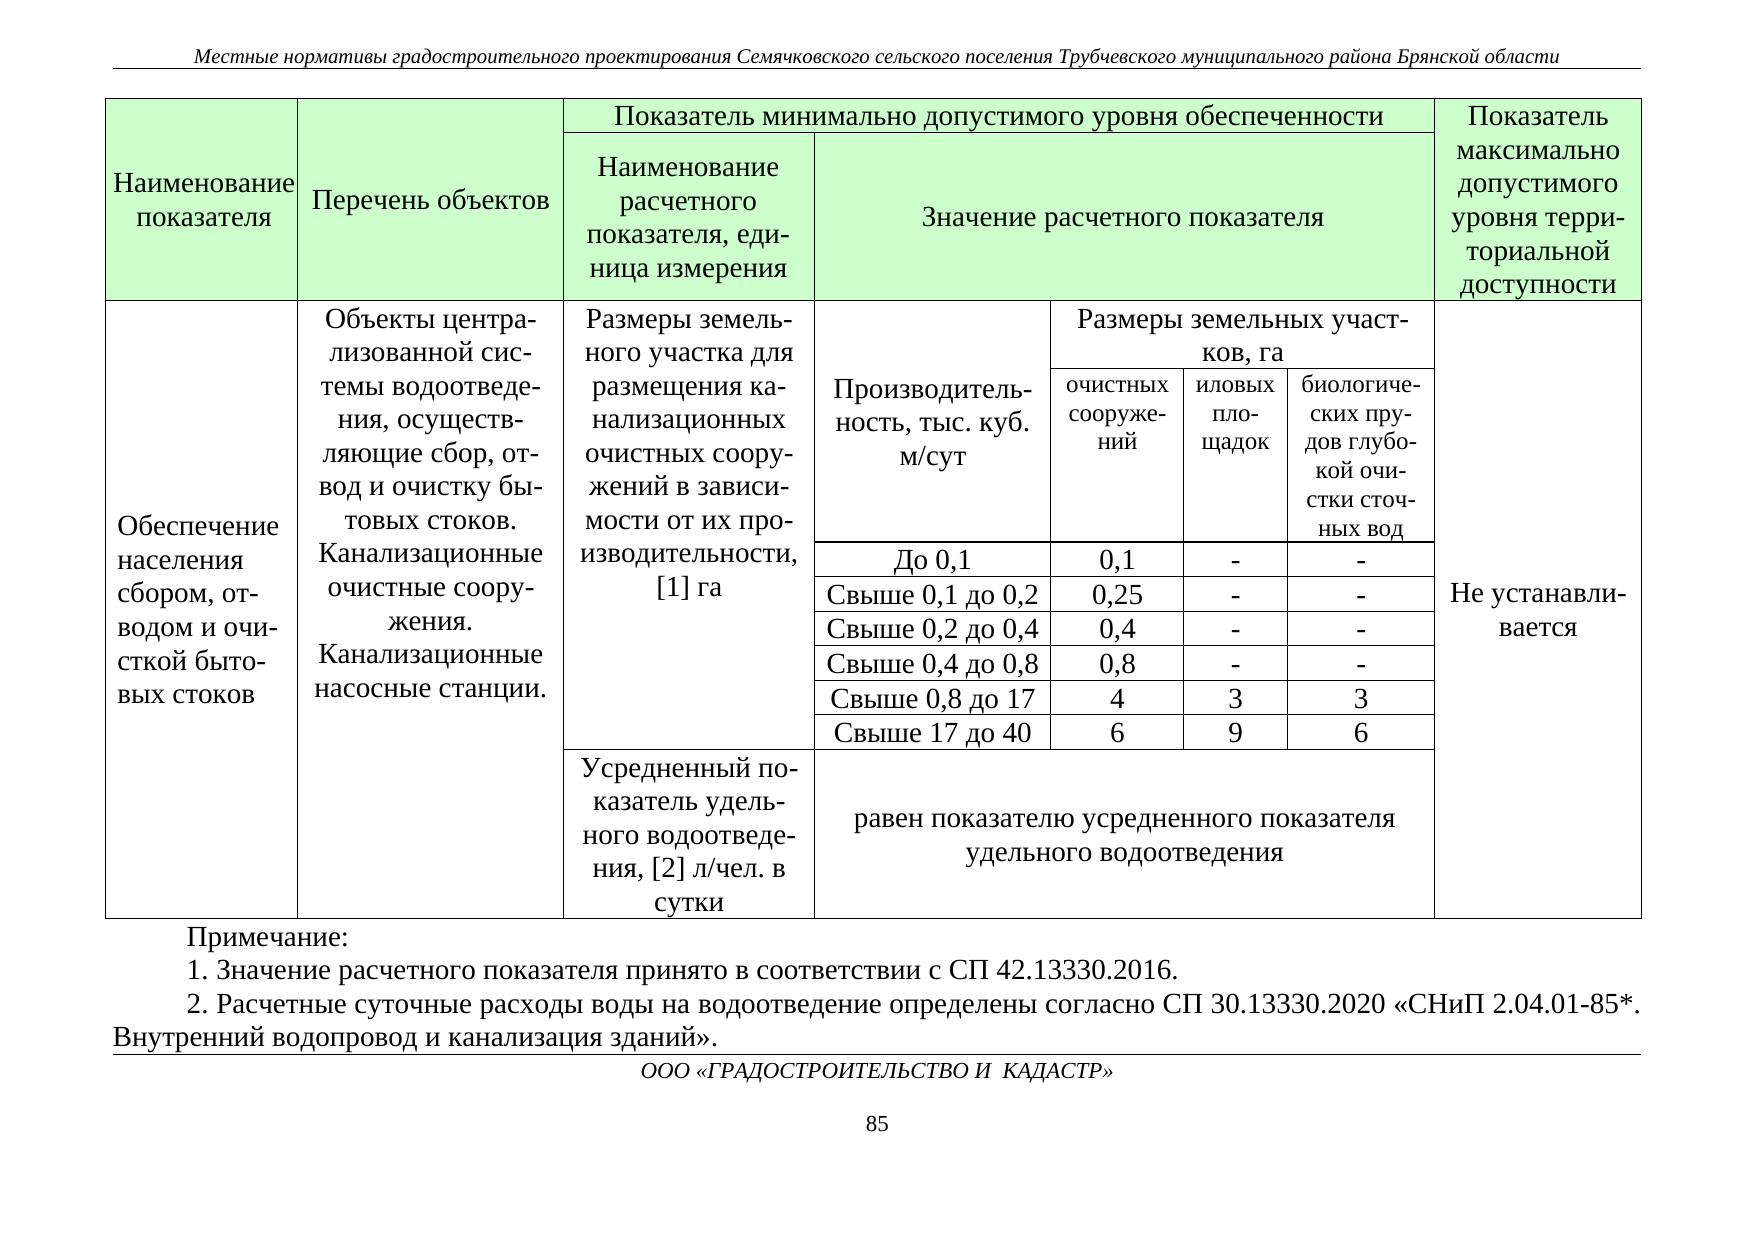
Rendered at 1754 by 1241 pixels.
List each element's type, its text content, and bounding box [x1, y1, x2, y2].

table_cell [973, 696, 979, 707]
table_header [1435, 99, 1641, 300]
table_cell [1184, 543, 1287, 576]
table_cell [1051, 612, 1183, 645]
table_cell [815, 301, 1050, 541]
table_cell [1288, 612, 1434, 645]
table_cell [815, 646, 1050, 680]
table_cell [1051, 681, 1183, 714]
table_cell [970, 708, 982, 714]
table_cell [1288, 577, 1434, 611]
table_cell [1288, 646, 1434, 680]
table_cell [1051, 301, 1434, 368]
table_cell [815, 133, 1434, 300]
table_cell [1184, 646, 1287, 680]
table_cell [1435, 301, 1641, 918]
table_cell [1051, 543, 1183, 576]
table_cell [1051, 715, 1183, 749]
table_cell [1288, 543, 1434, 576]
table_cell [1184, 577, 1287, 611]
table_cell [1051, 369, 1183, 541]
list Значение расчетного показателя принято в соответствии с СП 42.13330.2016. [112, 952, 1522, 986]
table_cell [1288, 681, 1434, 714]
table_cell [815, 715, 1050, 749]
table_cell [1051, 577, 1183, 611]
list Расчетные суточные расходы воды на водоотведение определены согласно СП 30.13330.2020 «СНиП 2.04.01-85*. Внутренний водопровод и канализация зданий». [698, 986, 1641, 1053]
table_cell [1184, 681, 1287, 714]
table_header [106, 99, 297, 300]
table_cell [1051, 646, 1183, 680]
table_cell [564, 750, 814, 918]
text Примечание: [112, 919, 1641, 952]
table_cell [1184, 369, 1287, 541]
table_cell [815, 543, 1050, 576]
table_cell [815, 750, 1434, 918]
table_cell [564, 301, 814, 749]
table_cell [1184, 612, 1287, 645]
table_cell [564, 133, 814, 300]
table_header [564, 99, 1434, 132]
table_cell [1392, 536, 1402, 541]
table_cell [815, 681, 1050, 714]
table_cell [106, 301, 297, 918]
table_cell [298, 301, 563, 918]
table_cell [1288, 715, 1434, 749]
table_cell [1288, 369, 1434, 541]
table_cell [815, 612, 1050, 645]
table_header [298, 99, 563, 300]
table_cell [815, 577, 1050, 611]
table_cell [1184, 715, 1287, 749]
